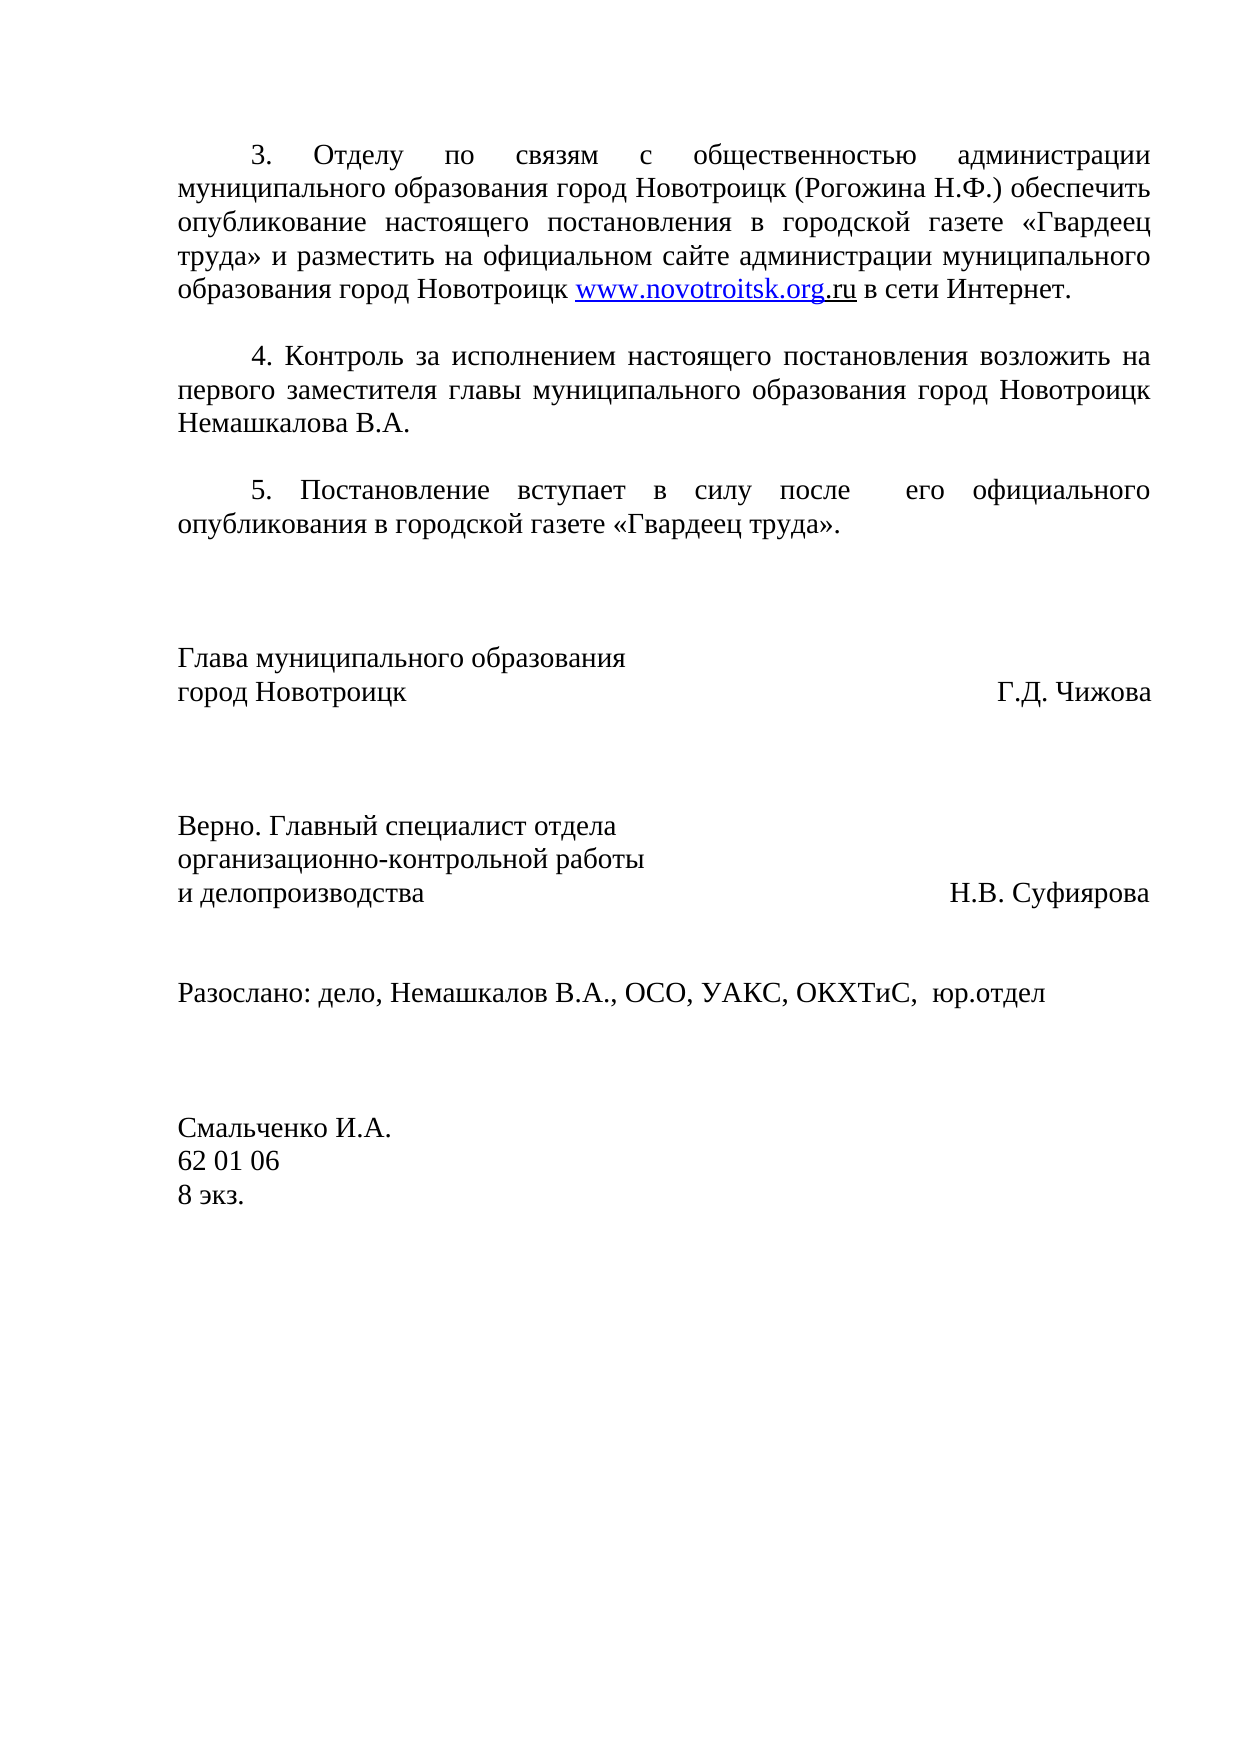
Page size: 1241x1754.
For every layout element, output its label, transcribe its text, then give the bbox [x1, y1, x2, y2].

text Смальченко И.А. [177, 1110, 1152, 1143]
text Глава муниципального образования [177, 640, 1152, 674]
text 5. Постановление вступает в силу после его официального опубликования в городской газете «Гвардеец труда». [177, 472, 1152, 539]
text 8 экз. [177, 1177, 1152, 1210]
text организационно-контрольной работы [177, 841, 1152, 875]
text 3. Отделу по связям с общественностью администрации муниципального образования город Новотроицк (Рогожина Н.Ф.) обеспечить опубликование настоящего постановления в городской газете «Гвардеец труда» и разместить на официальном сайте администрации муниципального образования город Новотроицк www.novotroitsk.org.ru в сети Интернет. [177, 137, 1152, 305]
text 4. Контроль за исполнением настоящего постановления возложить на первого заместителя главы муниципального образования город Новотроицк Немашкалова В.А. [177, 338, 1152, 439]
text и делопроизводства Н.В. Суфиярова [177, 875, 1152, 908]
text Верно. Главный специалист отдела [177, 808, 1152, 841]
text город Новотроицк Г.Д. Чижова [177, 674, 1152, 707]
text Разослано: дело, Немашкалов В.А., ОСО, УАКС, ОКХТиС, юр.отдел [177, 976, 1152, 1009]
text 62 01 06 [177, 1143, 1152, 1177]
